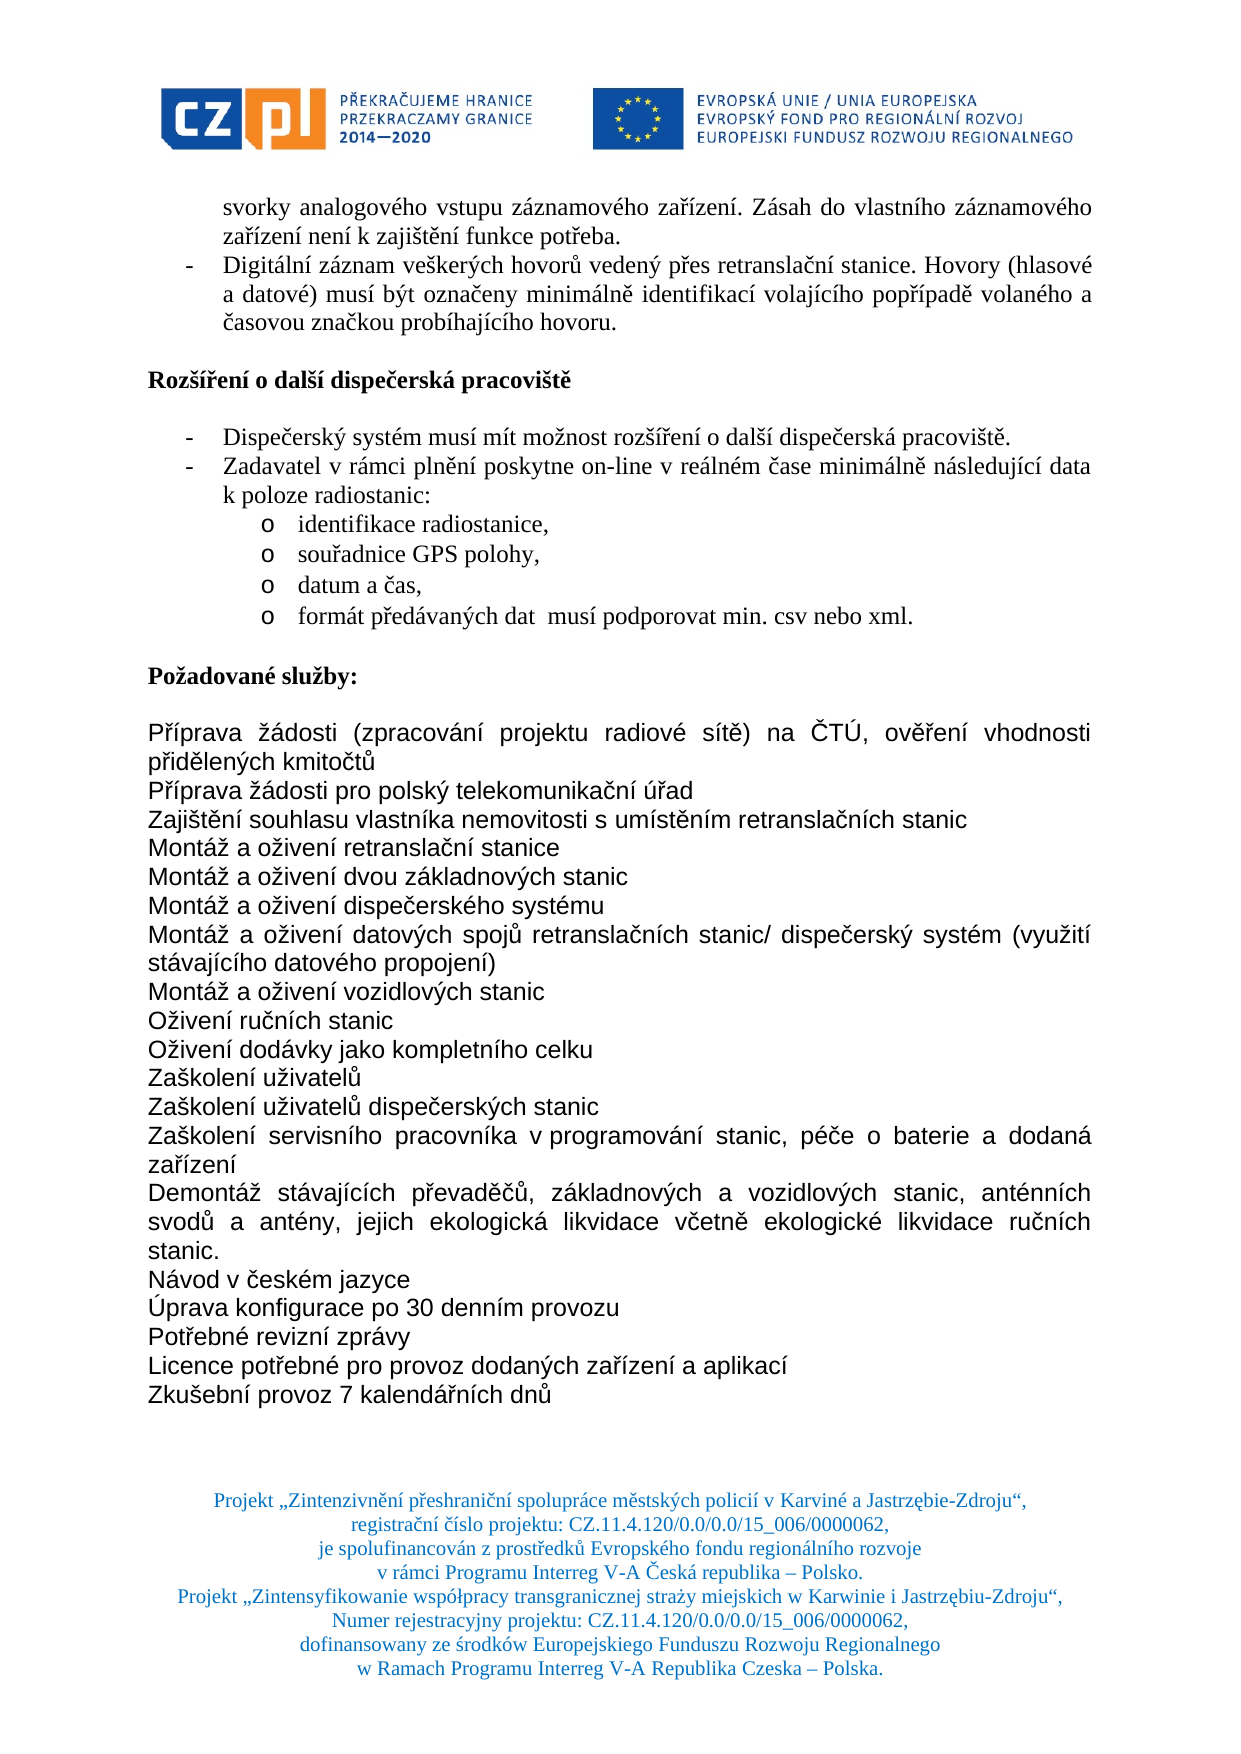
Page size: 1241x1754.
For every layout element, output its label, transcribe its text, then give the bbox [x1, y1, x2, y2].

text Oživení ručních stanic [148, 1006, 1093, 1034]
list Dispečerský systém musí mít možnost rozšíření o další dispečerská pracoviště. [185, 422, 1093, 451]
list formát předávaných dat musí podporovat min. csv nebo xml. [260, 601, 1093, 632]
text Zaškolení uživatelů [148, 1063, 1093, 1092]
text Licence potřebné pro provoz dodaných zařízení a aplikací [148, 1351, 1093, 1379]
text Zajištění souhlasu vlastníka nemovitosti s umístěním retranslačních stanic [148, 804, 1093, 833]
text Zkušební provoz 7 kalendářních dnů [148, 1379, 1093, 1408]
text Oživení dodávky jako kompletního celku [148, 1034, 1093, 1063]
text Příprava žádosti pro polský telekomunikační úřad [148, 776, 1093, 804]
list souřadnice GPS polohy, [260, 539, 1093, 570]
list datum a čas, [260, 570, 1093, 601]
text Potřebné revizní zprávy [148, 1322, 1093, 1351]
text Montáž a oživení dvou základnových stanic [148, 862, 1093, 891]
text Příprava žádosti (zpracování projektu radiové sítě) na ČTÚ, ověření vhodnosti přidělených kmitočtů [148, 718, 1093, 776]
text Montáž a oživení retranslační stanice [148, 833, 1093, 862]
text Montáž a oživení datových spojů retranslačních stanic/ dispečerský systém (využití stávajícího datového propojení) [148, 919, 1093, 977]
list Digitální záznam veškerých hovorů vedený přes retranslační stanice. Hovory (hlasové a datové) musí být označeny minimálně identifikací volajícího popřípadě volaného a časovou značkou probíhajícího hovoru. [185, 250, 1093, 336]
text Návod v českém jazyce [148, 1264, 1093, 1293]
list identifikace radiostanice, [260, 509, 1093, 539]
text Požadované služby: [148, 661, 1093, 689]
text Zaškolení uživatelů dispečerských stanic [148, 1092, 1093, 1121]
text Demontáž stávajících převaděčů, základnových a vozidlových stanic, anténních svodů a antény, jejich ekologická likvidace včetně ekologické likvidace ručních stanic. [148, 1178, 1093, 1264]
text Úprava konfigurace po 30 denním provozu [148, 1293, 1093, 1322]
text Zaškolení servisního pracovníka v programování stanic, péče o baterie a dodaná zařízení [148, 1121, 1093, 1178]
text Rozšíření o další dispečerská pracoviště [148, 365, 1093, 394]
text Montáž a oživení vozidlových stanic [148, 977, 1093, 1006]
text Montáž a oživení dispečerského systému [148, 891, 1093, 919]
list Zadavatel v rámci plnění poskytne on-line v reálném čase minimálně následující data k poloze radiostanic: [185, 451, 1093, 509]
picture [147, 73, 1088, 164]
